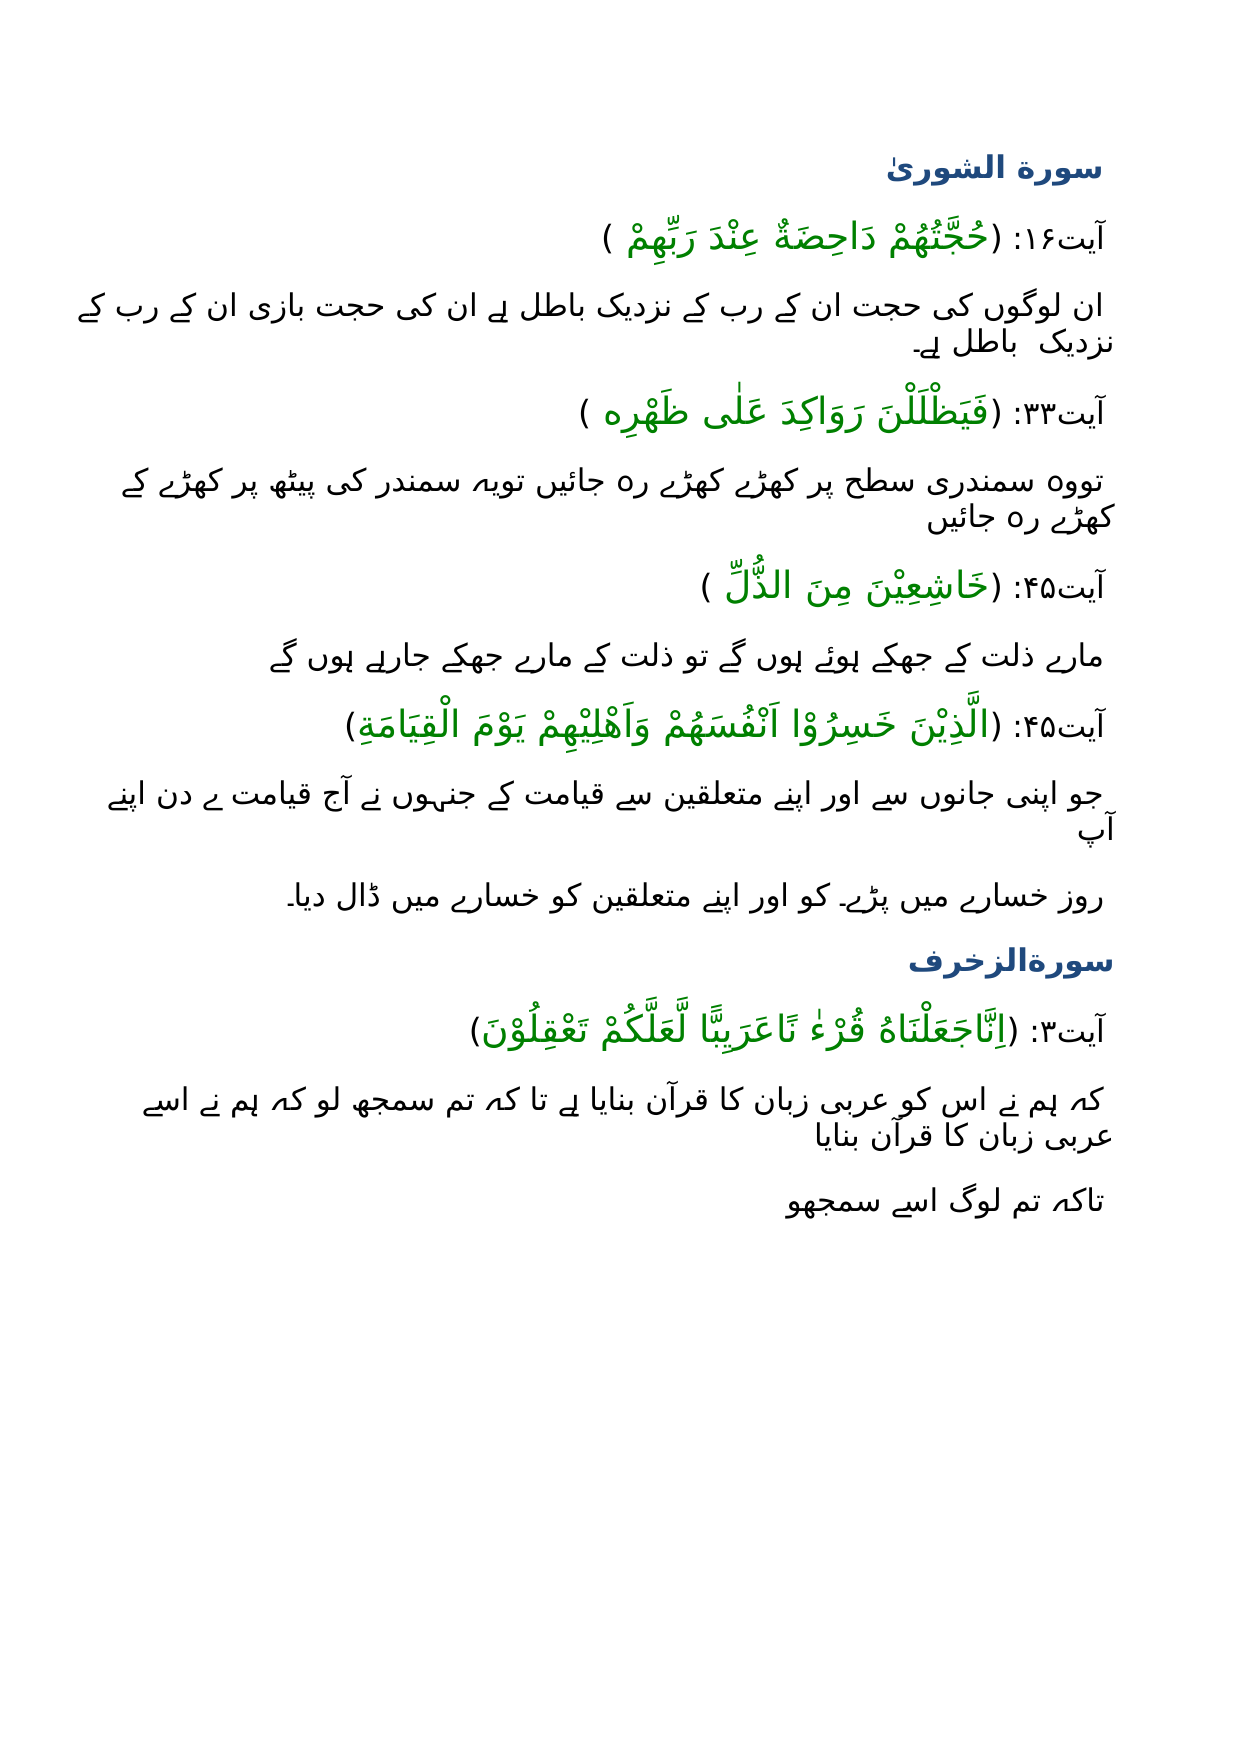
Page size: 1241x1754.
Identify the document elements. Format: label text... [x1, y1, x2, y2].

text آیت۳۳: (فَیَظْلَلْنَ رَوَاکِدَ عَلٰی ظَهْرِه ) [72, 389, 1114, 433]
text آیت۱۶: (حُجَّتُهُمْ دَاحِضَةٌ عِنْدَ رَبِّهِمْ ) [72, 215, 1114, 258]
text آیت۴۵: (خَاشِعِیْنَ مِنَ الذُّلِّ ) [72, 564, 1114, 608]
subtitle سورة الشوریٰ [72, 149, 1114, 186]
subtitle سورةالزخرف [72, 943, 1114, 979]
text آیت۳: (اِنَّاجَعَلْنَاهُ قُرْءٰ نًاعَرَیِبًّا لَّعَلَّکُمْ تَعْقِلُوْنَ) [72, 1008, 1114, 1052]
text روز خسارے میں پڑے۔ کو اور اپنے متعلقین کو خسارے میں ڈال دیا۔ [72, 877, 1114, 913]
text کہ ہم نے اس کو عربی زبان کا قرآن بنایا ہے تا کہ تم سمجھ لو کہ ہم نے اسے عربی زبان کا قرآن بنایا [72, 1081, 1114, 1154]
text ان لوگوں کی حجت ان کے رب کے نزدیک باطل ہے ان کی حجت بازی ان کے رب کے نزدیک باطل ہے۔ [72, 287, 1114, 360]
text آیت۴۵: (الَّذِیْنَ خَسِرُوْا اَنْفُسَهُمْ وَاَهْلِیْهِمْ یَوْمَ الْقِیَامَةِ) [72, 702, 1114, 746]
text تووہ سمندری سطح پر کھڑے کھڑے رہ جائیں تویہ سمندر کی پیٹھ پر کھڑے کے کھڑے رہ جائیں [72, 462, 1114, 535]
text تاکہ تم لوگ اسے سمجھو [72, 1183, 1114, 1219]
text جو اپنی جانوں سے اور اپنے متعلقین سے قیامت کے جنہوں نے آج قیامت ے دن اپنے آپ [72, 775, 1114, 848]
text مارے ذلت کے جھکے ہوئے ہوں گے تو ذلت کے مارے جھکے جارہے ہوں گے [72, 637, 1114, 673]
